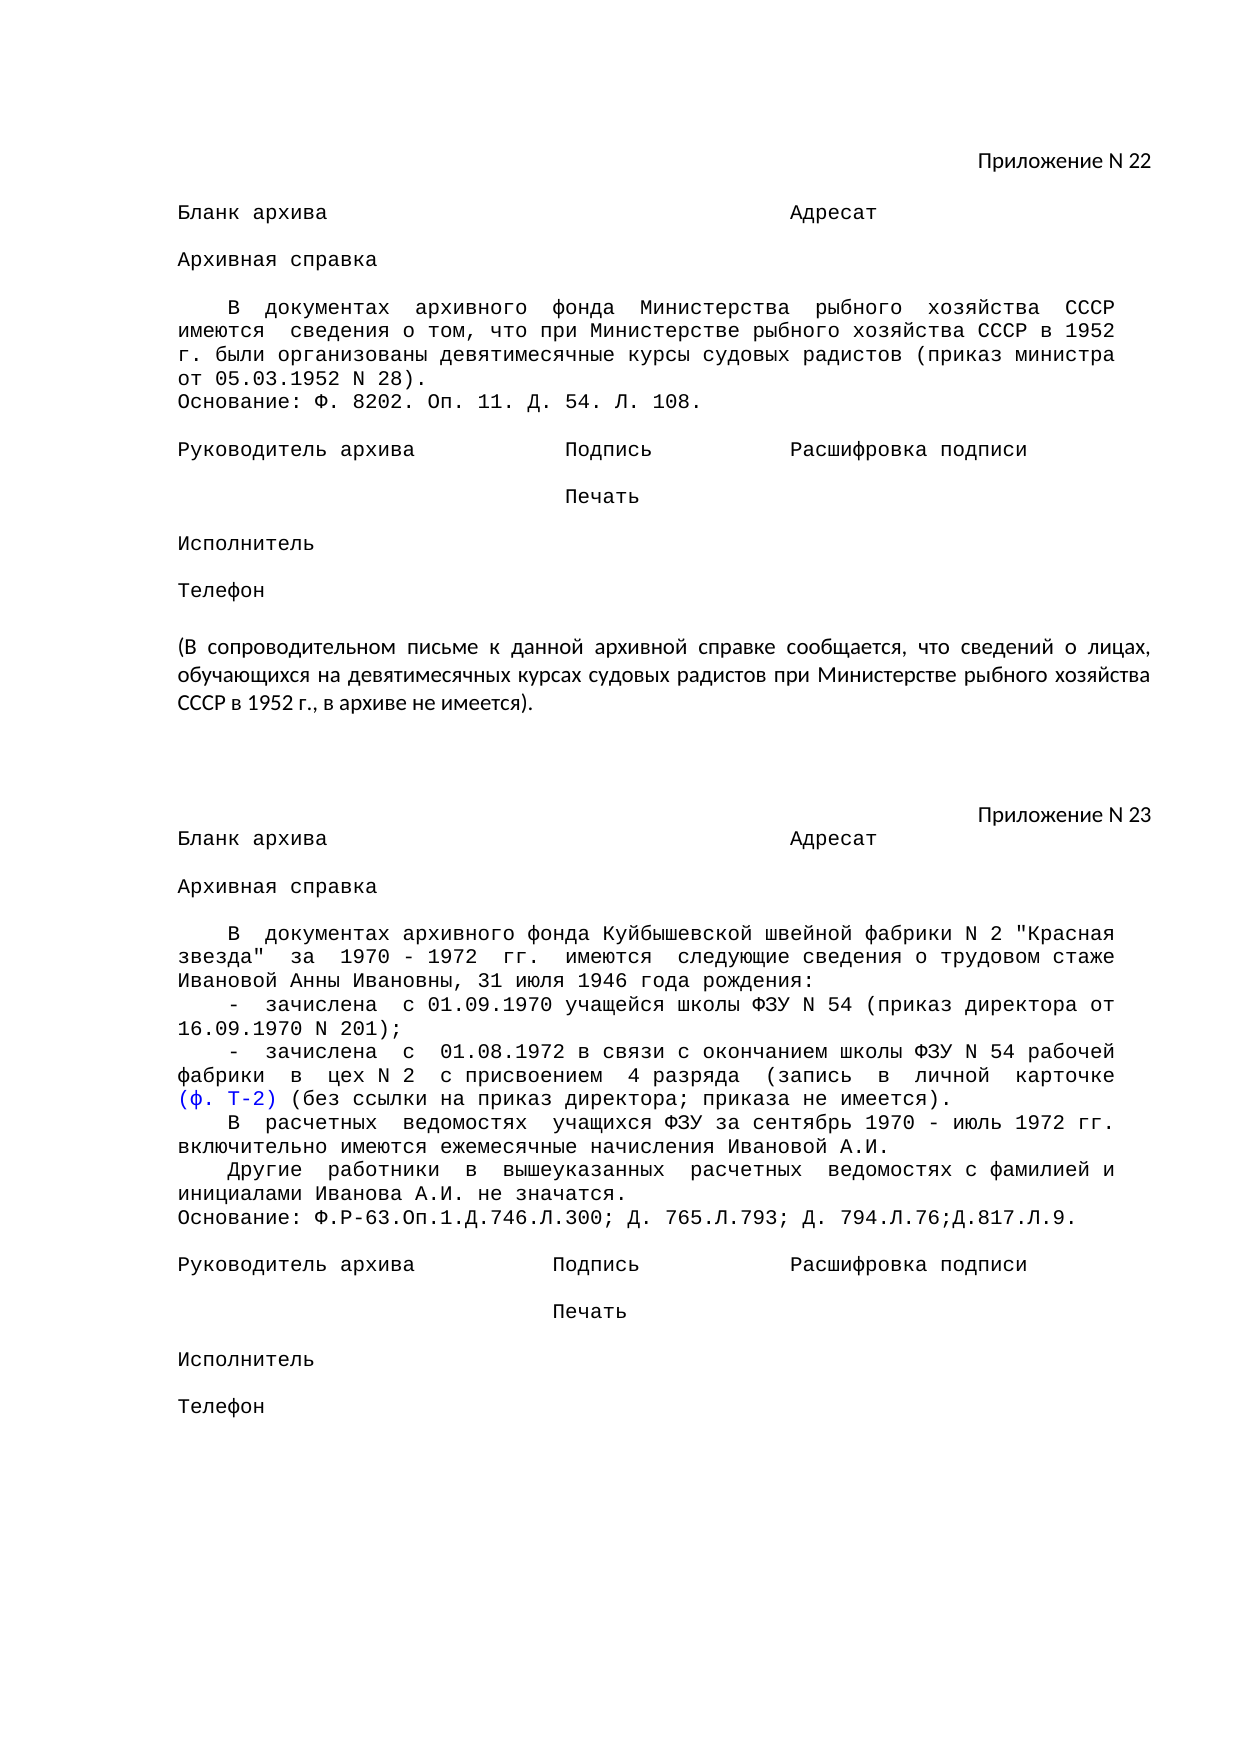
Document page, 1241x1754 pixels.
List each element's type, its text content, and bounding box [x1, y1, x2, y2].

text Основание: Ф.Р-63.Оп.1.Д.746.Л.300; Д. 765.Л.793; Д. 794.Л.76;Д.817.Л.9. [177, 1207, 1152, 1230]
text включительно имеются ежемесячные начисления Ивановой А.И. [177, 1136, 1152, 1159]
text В расчетных ведомостях учащихся ФЗУ за сентябрь 1970 - июль 1972 гг. [177, 1112, 1152, 1136]
text Телефон [177, 1396, 1152, 1419]
text В документах архивного фонда Министерства рыбного хозяйства СССР [177, 297, 1152, 320]
text Руководитель архива Подпись Расшифровка подписи [177, 1254, 1152, 1278]
text 16.09.1970 N 201); [177, 1017, 1152, 1041]
text В документах архивного фонда Куйбышевской швейной фабрики N 2 "Красная [177, 923, 1152, 947]
text Основание: Ф. 8202. Оп. 11. Д. 54. Л. 108. [177, 391, 1152, 415]
text (В сопроводительном письме к данной архивной справке сообщается, что сведений о лицах, обучающихся на девятимесячных курсах судовых радистов при Министерстве рыбного хозяйства СССР в 1952 г., в архиве не имеется). [177, 632, 1152, 716]
text звезда" за 1970 - 1972 гг. имеются следующие сведения о трудовом стаже [177, 947, 1152, 970]
text Исполнитель [177, 1348, 1152, 1372]
text - зачислена с 01.09.1970 учащейся школы ФЗУ N 54 (приказ директора от [177, 994, 1152, 1017]
text фабрики в цех N 2 с присвоением 4 разряда (запись в личной карточке [177, 1065, 1152, 1088]
text Приложение N 23 [177, 800, 1152, 828]
text Ивановой Анны Ивановны, 31 июля 1946 года рождения: [177, 970, 1152, 994]
text Архивная справка [177, 249, 1152, 273]
text от 05.03.1952 N 28). [177, 368, 1152, 391]
text имеются сведения о том, что при Министерстве рыбного хозяйства СССР в 1952 [177, 320, 1152, 344]
text Исполнитель [177, 533, 1152, 557]
text Печать [177, 1301, 1152, 1325]
text Бланк архива Адресат [177, 828, 1152, 852]
text Приложение N 22 [177, 146, 1152, 174]
text инициалами Иванова А.И. не значатся. [177, 1183, 1152, 1207]
text Телефон [177, 581, 1152, 604]
text Бланк архива Адресат [177, 202, 1152, 226]
text Другие работники в вышеуказанных расчетных ведомостях с фамилией и [177, 1159, 1152, 1183]
text - зачислена с 01.08.1972 в связи с окончанием школы ФЗУ N 54 рабочей [177, 1041, 1152, 1065]
text (ф. Т-2) (без ссылки на приказ директора; приказа не имеется). [177, 1088, 1152, 1112]
text Печать [177, 486, 1152, 509]
text Архивная справка [177, 876, 1152, 899]
text Руководитель архива Подпись Расшифровка подписи [177, 439, 1152, 462]
text г. были организованы девятимесячные курсы судовых радистов (приказ министра [177, 344, 1152, 368]
